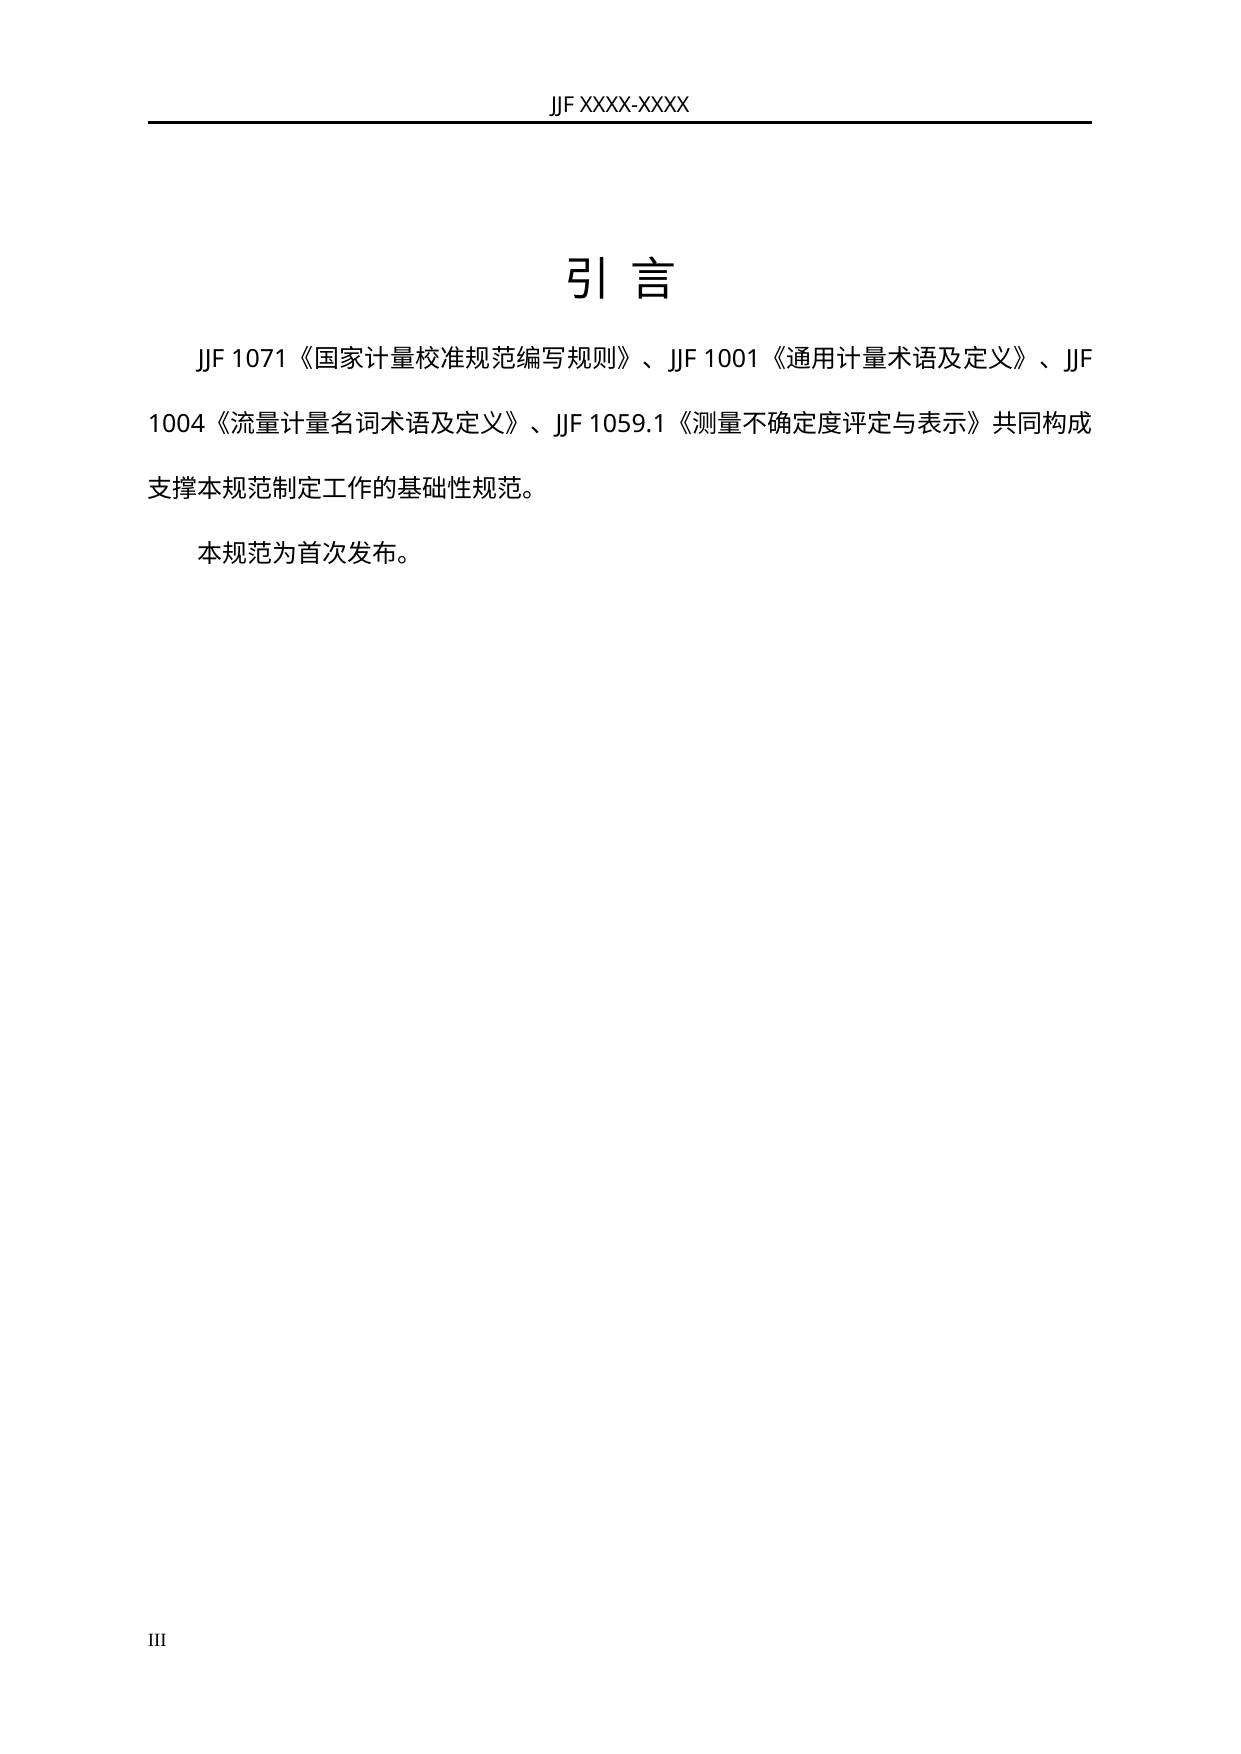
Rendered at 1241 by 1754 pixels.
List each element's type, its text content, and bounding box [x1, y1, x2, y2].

text 引 言 [148, 227, 1092, 324]
text JJF 1071《国家计量校准规范编写规则》、JJF 1001《通用计量术语及定义》、JJF 1004《流量计量名词术语及定义》、JJF 1059.1《测量不确定度评定与表示》共同构成支撑本规范制定工作的基础性规范。 [148, 324, 1092, 519]
text 本规范为首次发布。 [148, 519, 1092, 584]
